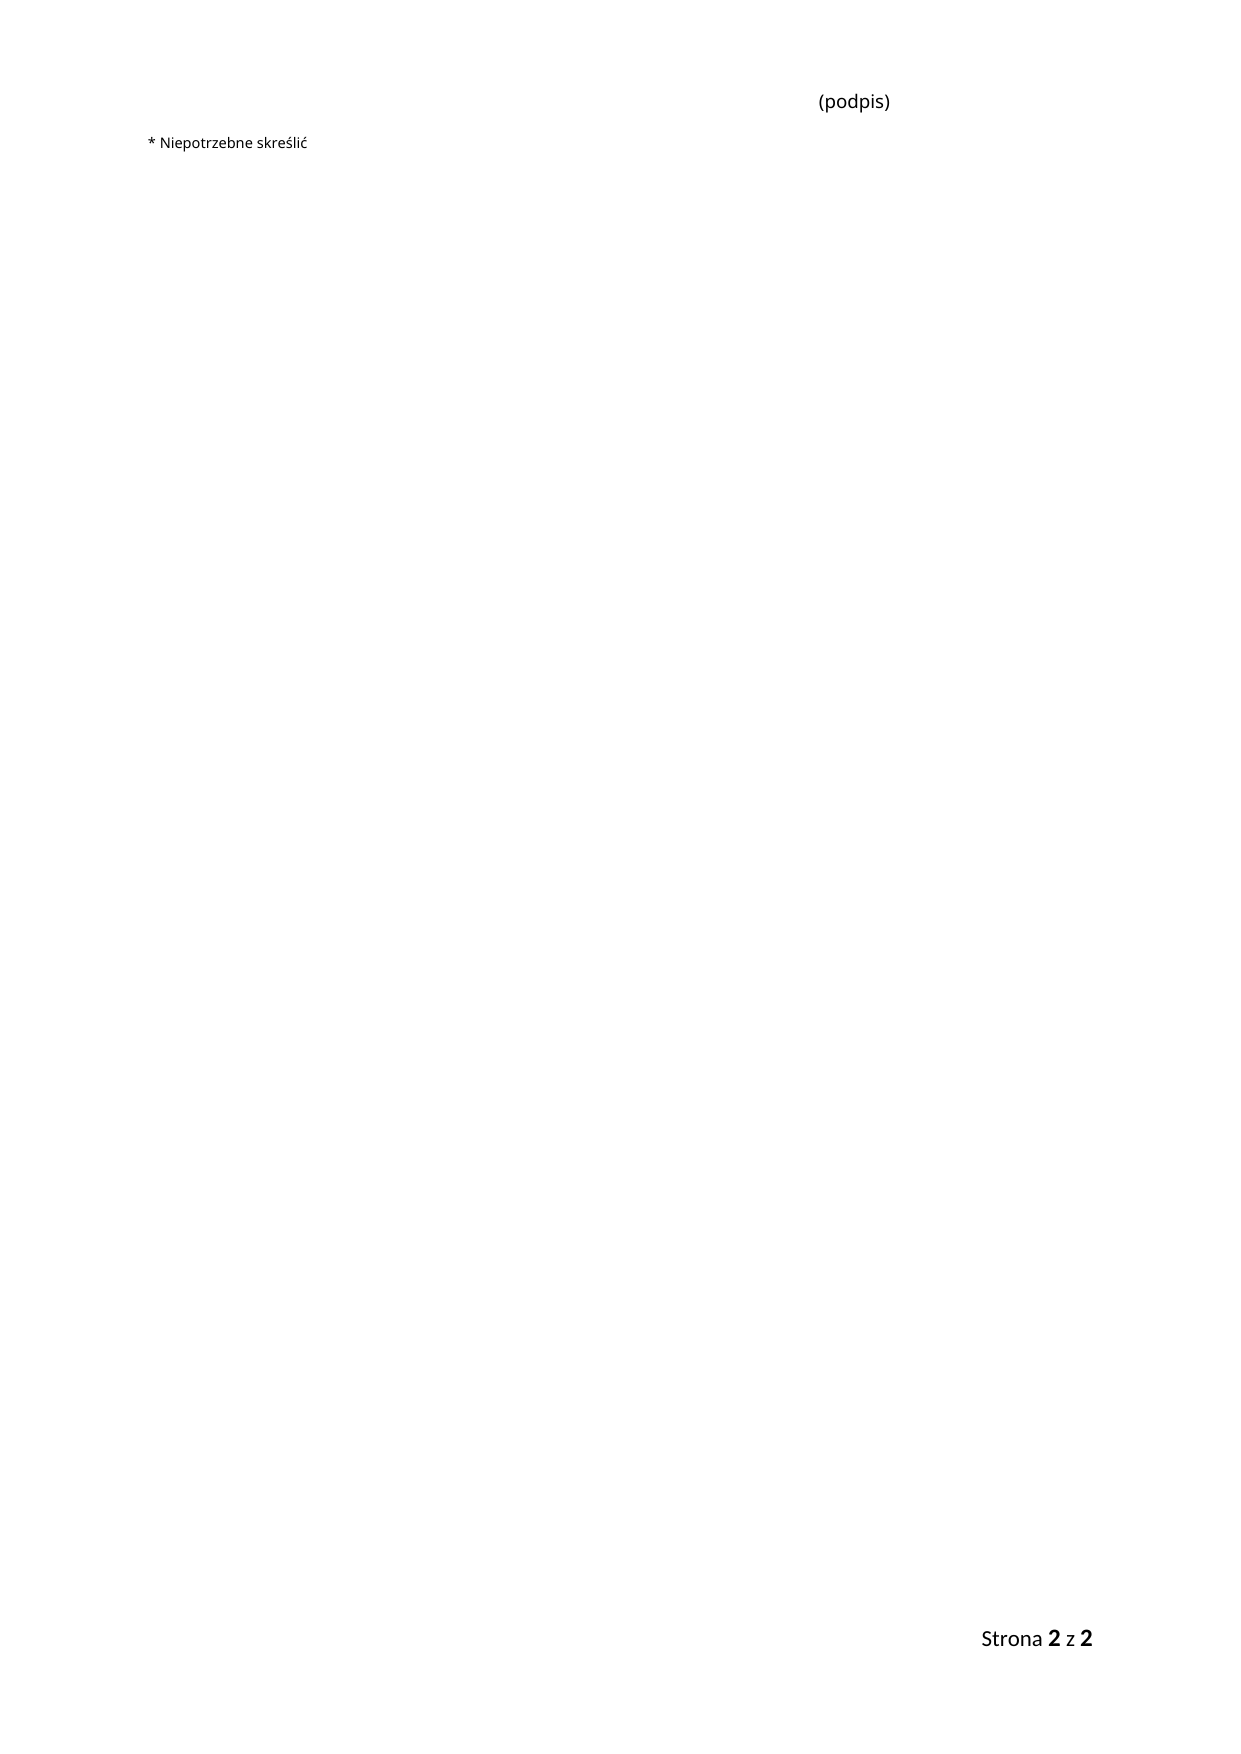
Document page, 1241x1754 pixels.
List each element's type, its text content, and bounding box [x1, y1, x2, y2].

text * Niepotrzebne skreślić [148, 133, 1093, 153]
text (podpis) [148, 89, 1093, 114]
